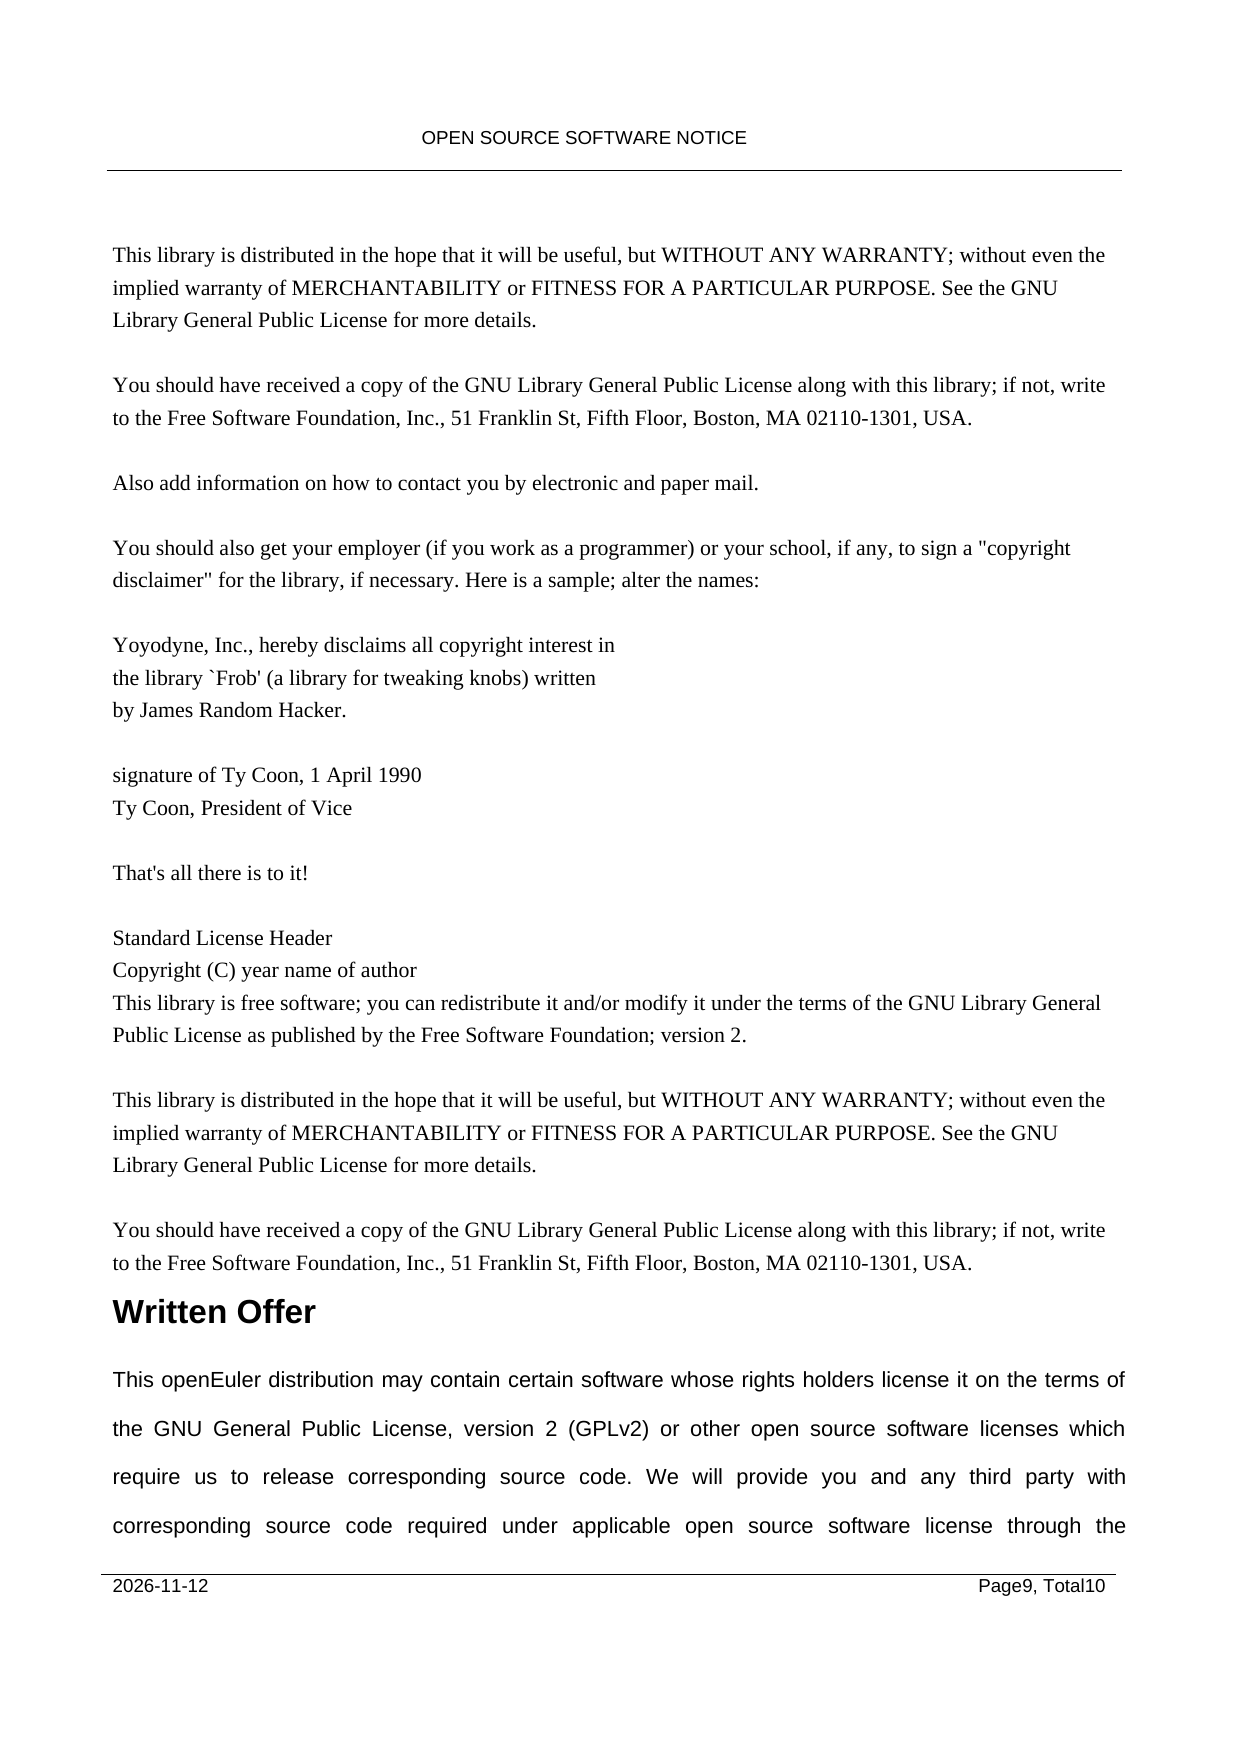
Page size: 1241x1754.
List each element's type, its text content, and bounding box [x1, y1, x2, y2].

text Written Offer [112, 1279, 1128, 1344]
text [112, 206, 1128, 1279]
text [112, 1363, 1128, 1542]
